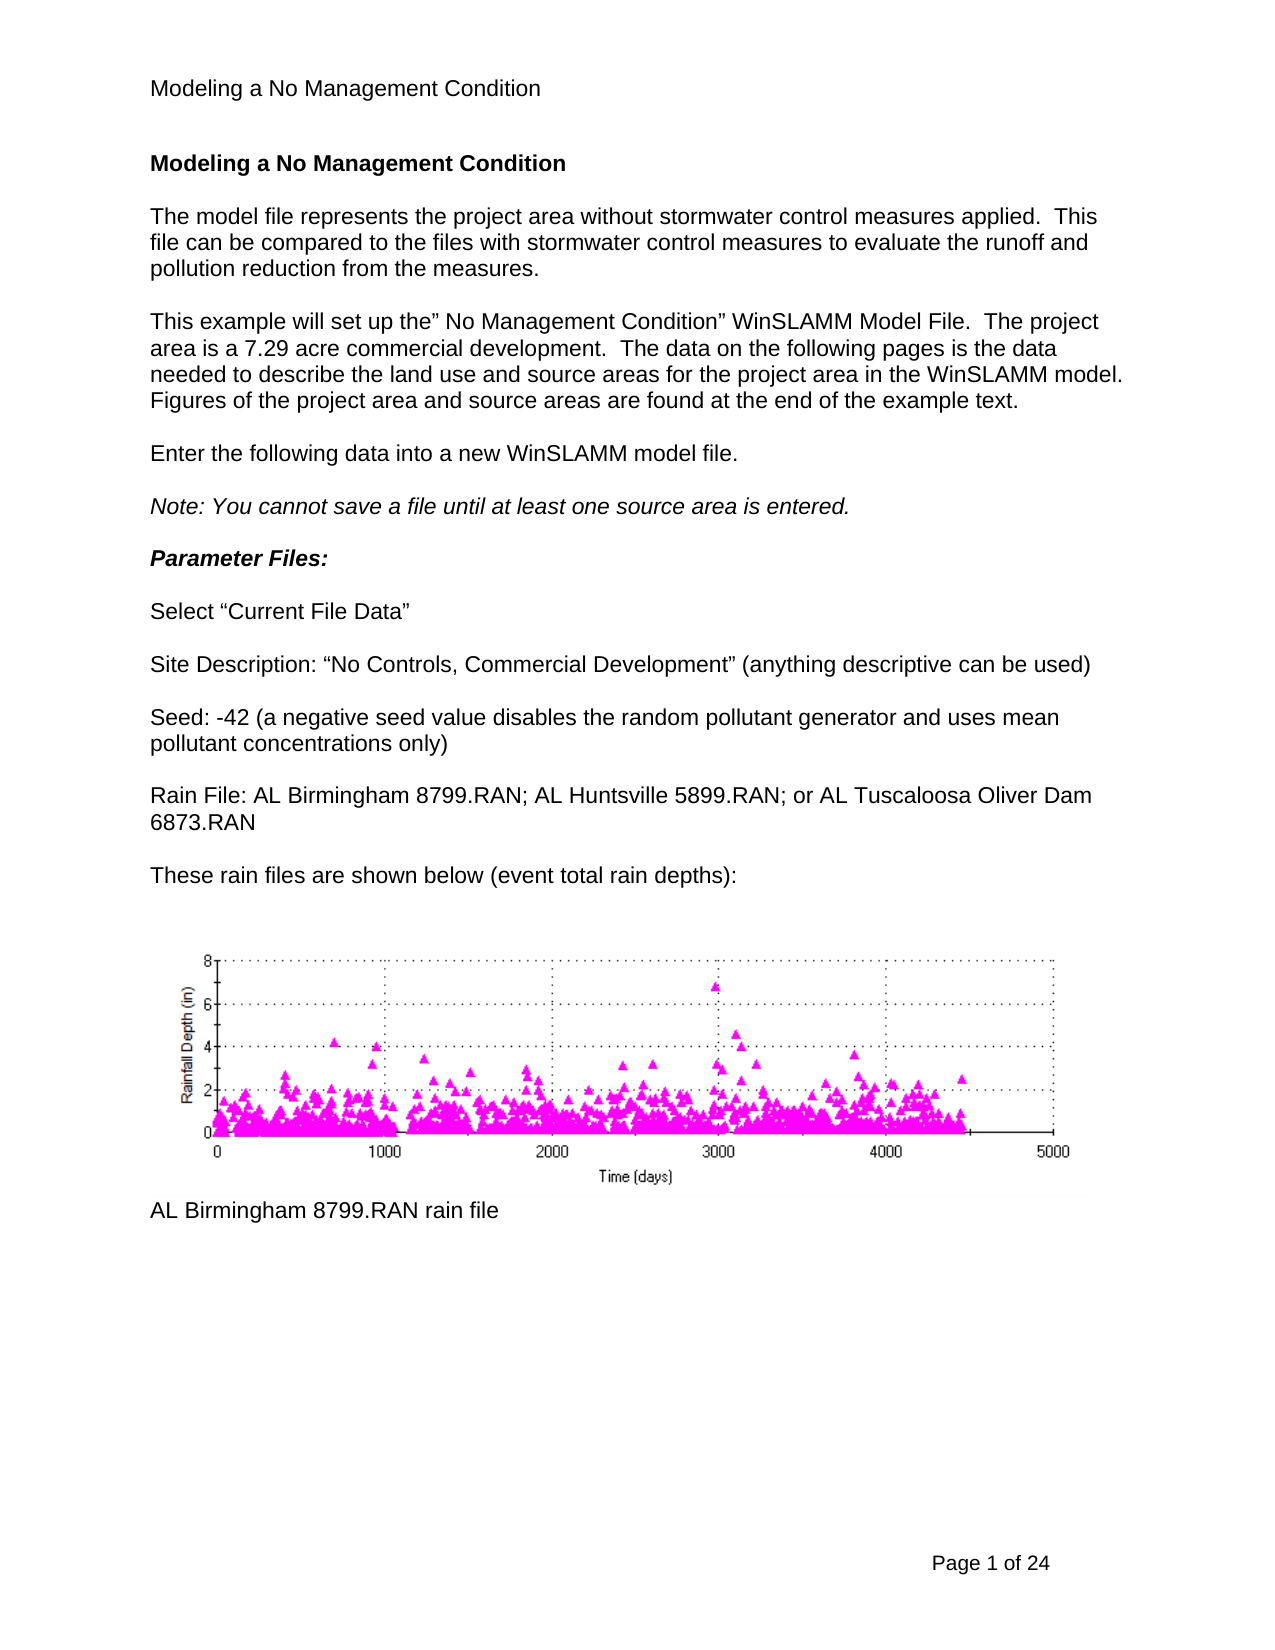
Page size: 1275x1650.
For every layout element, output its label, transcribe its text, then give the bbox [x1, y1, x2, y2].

text The model file represents the project area without stormwater control measures applied. This file can be compared to the files with stormwater control measures to evaluate the runoff and pollution reduction from the measures. [150, 203, 1125, 282]
text This example will set up the” No Management Condition” WinSLAMM Model File. The project area is a 7.29 acre commercial development. The data on the following pages is the data needed to describe the land use and source areas for the project area in the WinSLAMM model. Figures of the project area and source areas are found at the end of the example text. [150, 308, 1125, 413]
text Note: You cannot save a file until at least one source area is entered. [150, 493, 1125, 519]
text Select “Current File Data” [150, 598, 1125, 624]
picture [150, 940, 1095, 1197]
text Seed: -42 (a negative seed value disables the random pollutant generator and uses mean pollutant concentrations only) [150, 703, 1125, 756]
text Site Description: “No Controls, Commercial Development” (anything descriptive can be used) [150, 651, 1125, 677]
text AL Birmingham 8799.RAN rain file [150, 1197, 1125, 1223]
text Enter the following data into a new WinSLAMM model file. [150, 440, 1125, 466]
text Rain File: AL Birmingham 8799.RAN; AL Huntsville 5899.RAN; or AL Tuscaloosa Oliver Dam 6873.RAN [150, 782, 1125, 835]
text These rain files are shown below (event total rain depths): [150, 862, 1125, 888]
text Modeling a No Management Condition [150, 150, 1125, 176]
subtitle Parameter Files: [150, 545, 1125, 572]
